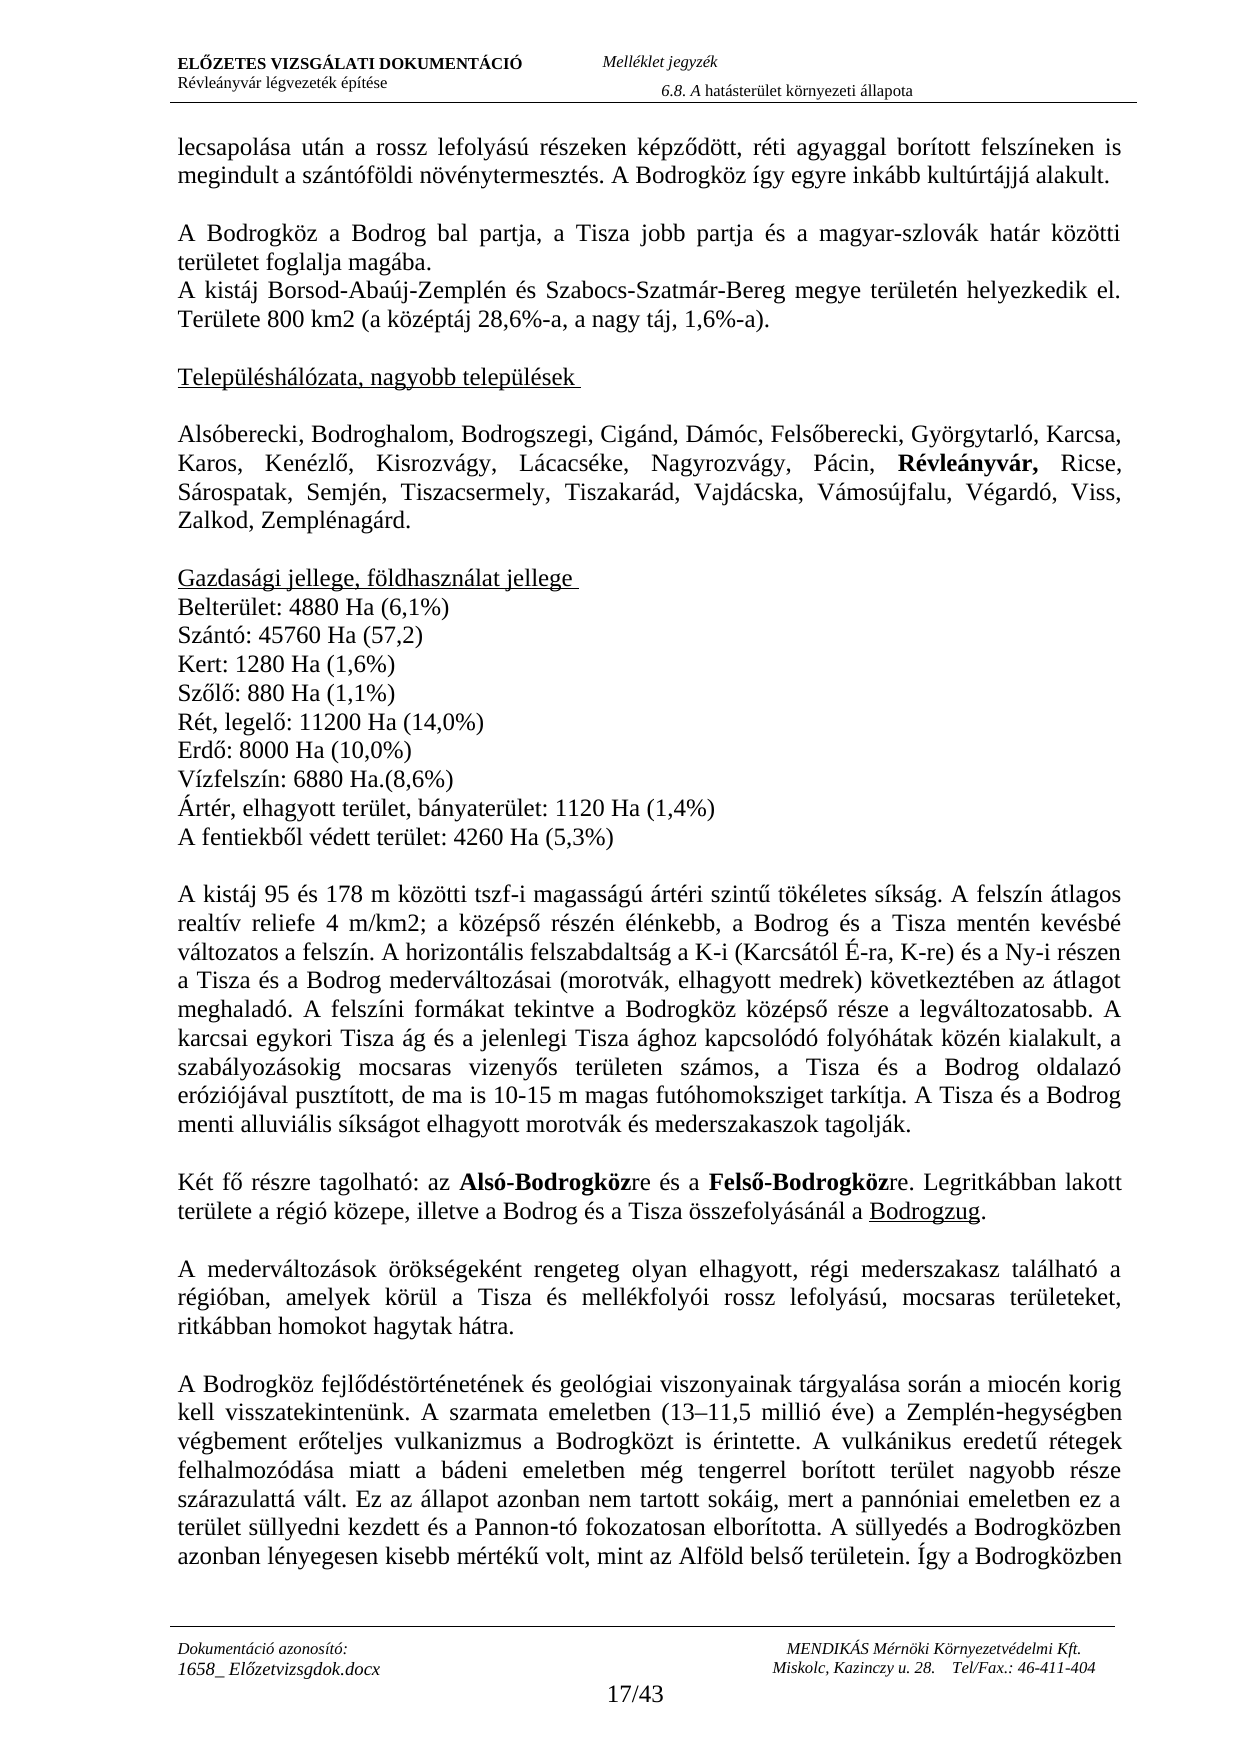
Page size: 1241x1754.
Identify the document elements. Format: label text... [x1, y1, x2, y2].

text Rét, legelő: 11200 Ha (14,0%) [177, 707, 1122, 735]
text Ártér, elhagyott terület, bányaterület: 1120 Ha (1,4%) [177, 793, 1122, 822]
text Alsóberecki, Bodroghalom, Bodrogszegi, Cigánd, Dámóc, Felsőberecki, Györgytarló, Karcsa, Karos, Kenézlő, Kisrozvágy, Lácacséke, Nagyrozvágy, Pácin, Révleányvár, Ricse, Sárospatak, Semjén, Tiszacsermely, Tiszakarád, Vajdácska, Vámosújfalu, Végardó, Viss, Zalkod, Zemplénagárd. [177, 419, 1122, 534]
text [177, 1369, 1122, 1570]
text A kistáj Borsod-Abaúj-Zemplén és Szabocs-Szatmár-Bereg megye területén helyezkedik el. Területe 800 km2 (a középtáj 28,6%-a, a nagy táj, 1,6%-a). [177, 275, 1122, 333]
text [177, 132, 1122, 189]
text Gazdasági jellege, földhasználat jellege [177, 563, 1122, 592]
text A fentiekből védett terület: 4260 Ha (5,3%) [177, 822, 1122, 850]
text Kert: 1280 Ha (1,6%) [177, 649, 1122, 678]
text Településhálózata, nagyobb települések [177, 362, 1122, 390]
text A kistáj 95 és 178 m közötti tszf-i magasságú ártéri szintű tökéletes síkság. A felszín átlagos realtív reliefe 4 m/km2; a középső részén élénkebb, a Bodrog és a Tisza mentén kevésbé változatos a felszín. A horizontális felszabdaltság a K-i (Karcsától É-ra, K-re) és a Ny-i részen a Tisza és a Bodrog mederváltozásai (morotvák, elhagyott medrek) következtében az átlagot meghaladó. A felszíni formákat tekintve a Bodrogköz középső része a legváltozatosabb. A karcsai egykori Tisza ág és a jelenlegi Tisza ághoz kapcsolódó folyóhátak közén kialakult, a szabályozásokig mocsaras vizenyős területen számos, a Tisza és a Bodrog oldalazó eróziójával pusztított, de ma is 10-15 m magas futóhomoksziget tarkítja. A Tisza és a Bodrog menti alluviális síkságot elhagyott morotvák és mederszakaszok tagolják. [177, 879, 1122, 1138]
text Szántó: 45760 Ha (57,2) [177, 620, 1122, 649]
text Két fő részre tagolható: az Alsó-Bodrogközre és a Felső-Bodrogközre. Legritkábban lakott területe a régió közepe, illetve a Bodrog és a Tisza összefolyásánál a Bodrogzug. [177, 1167, 1122, 1224]
text Szőlő: 880 Ha (1,1%) [177, 678, 1122, 707]
text Belterület: 4880 Ha (6,1%) [177, 592, 1122, 620]
text A mederváltozások örökségeként rengeteg olyan elhagyott, régi mederszakasz található a régióban, amelyek körül a Tisza és mellékfolyói rossz lefolyású, mocsaras területeket, ritkábban homokot hagytak hátra. [177, 1254, 1122, 1340]
text Vízfelszín: 6880 Ha.(8,6%) [177, 764, 1122, 793]
text Erdő: 8000 Ha (10,0%) [177, 735, 1122, 764]
text A Bodrogköz a Bodrog bal partja, a Tisza jobb partja és a magyar-szlovák határ közötti területet foglalja magába. [177, 218, 1122, 275]
